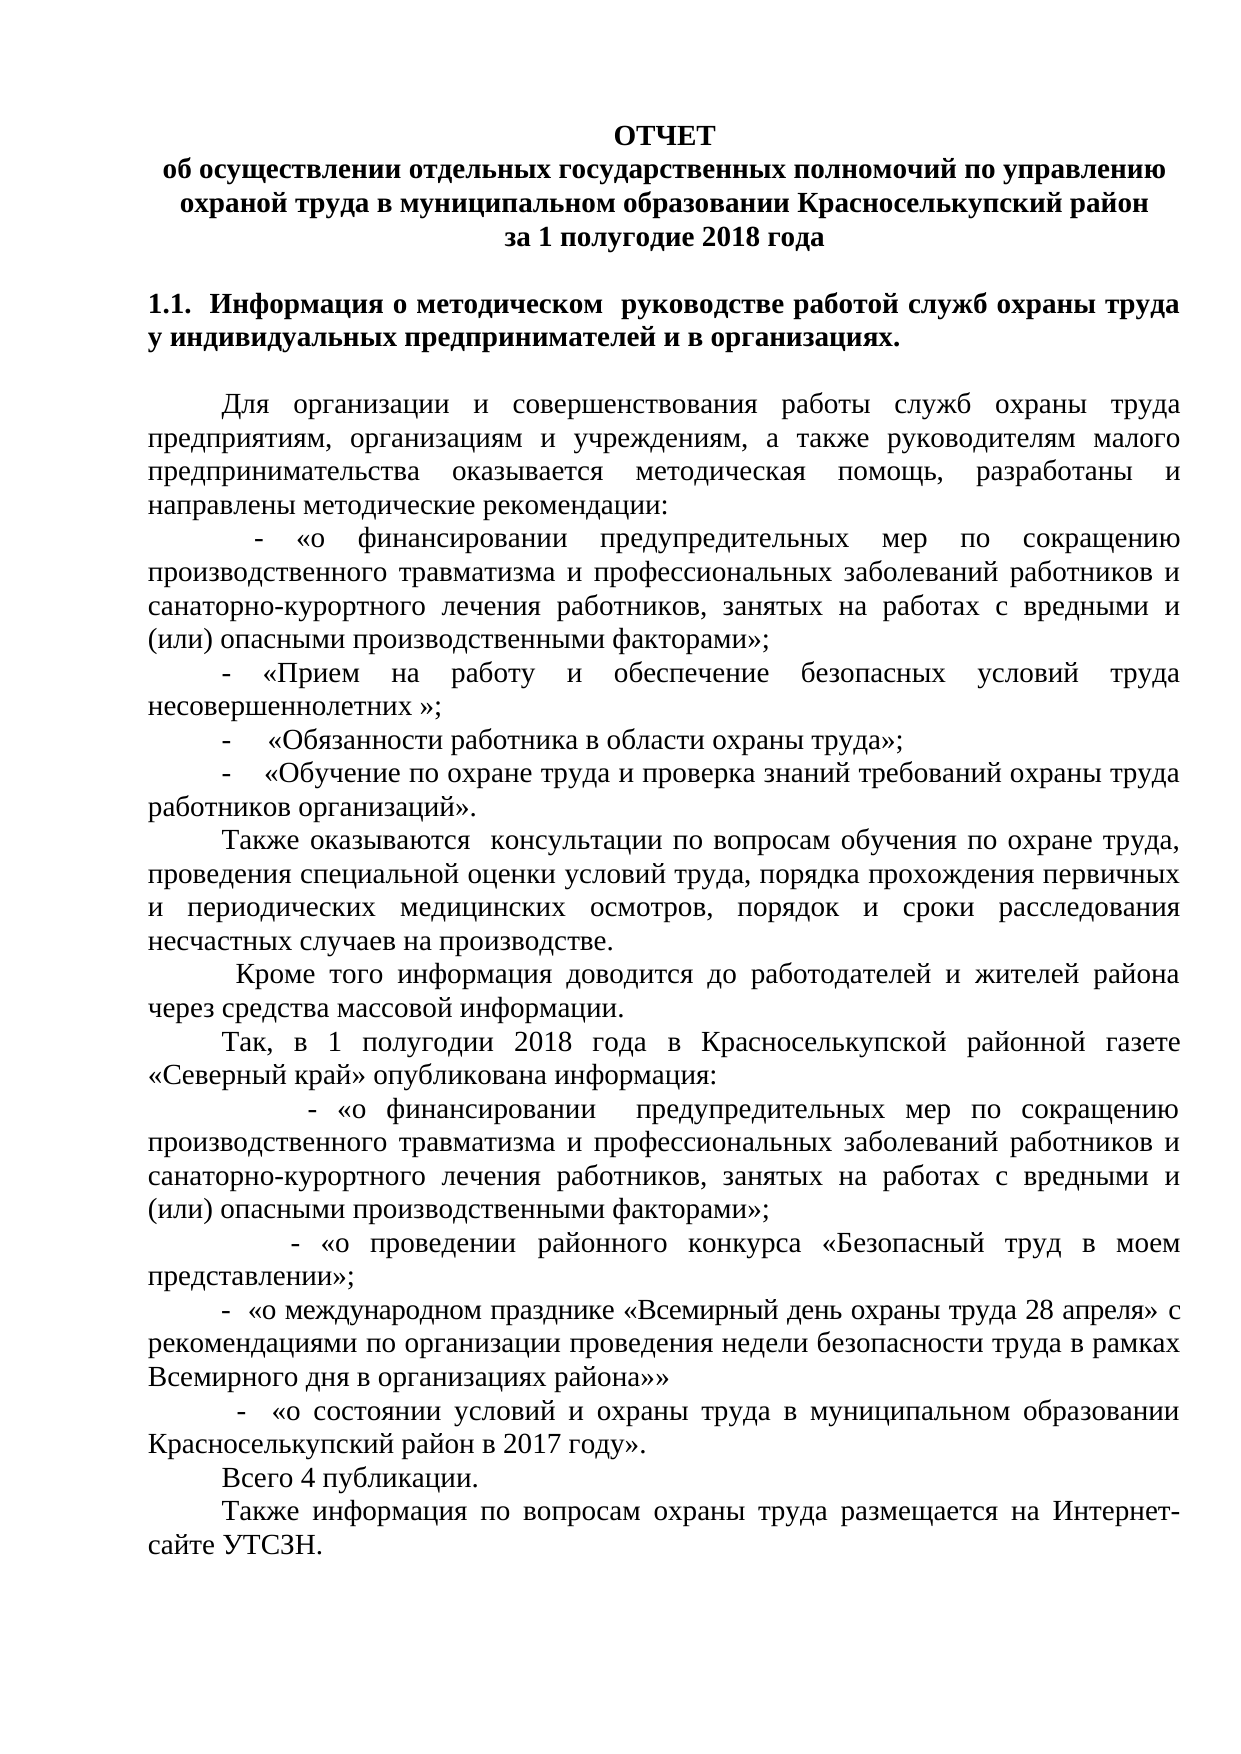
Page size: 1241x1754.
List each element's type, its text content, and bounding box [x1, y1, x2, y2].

text - «Обязанности работника в области охраны труда»; [148, 722, 1181, 755]
text - «о состоянии условий и охраны труда в муниципальном образовании Красноселькупский район в 2017 году». [148, 1393, 1181, 1460]
text Для организации и совершенствования работы служб охраны труда предприятиям, организациям и учреждениям, а также руководителям малого предпринимательства оказывается методическая помощь, разработаны и направлены методические рекомендации: [148, 386, 1181, 521]
text - «о финансировании предупредительных мер по сокращению производственного травматизма и профессиональных заболеваний работников и санаторно-курортного лечения работников, занятых на работах с вредными и (или) опасными производственными факторами»; [148, 1091, 1181, 1225]
text - «о международном празднике «Всемирный день охраны труда 28 апреля» с рекомендациями по организации проведения недели безопасности труда в рамках Всемирного дня в организациях района»» [148, 1292, 1181, 1393]
text 1.1. Информация о методическом руководстве работой служб охраны труда у индивидуальных предпринимателей и в организациях. [148, 286, 1181, 353]
text - «о финансировании предупредительных мер по сокращению производственного травматизма и профессиональных заболеваний работников и санаторно-курортного лечения работников, занятых на работах с вредными и (или) опасными производственными факторами»; [148, 521, 1181, 655]
text - «Обучение по охране труда и проверка знаний требований охраны труда работников организаций». [148, 755, 1181, 822]
text Кроме того информация доводится до работодателей и жителей района через средства массовой информации. [148, 957, 1181, 1024]
text Также информация по вопросам охраны труда размещается на Интернет-сайте УТСЗН. [148, 1493, 1181, 1560]
text Также оказываются консультации по вопросам обучения по охране труда, проведения специальной оценки условий труда, порядка прохождения первичных и периодических медицинских осмотров, порядок и сроки расследования несчастных случаев на производстве. [148, 822, 1181, 957]
text об осуществлении отдельных государственных полномочий по управлению охраной труда в муниципальном образовании Красноселькупский район [148, 152, 1181, 219]
text - «о проведении районного конкурса «Безопасный труд в моем представлении»; [148, 1225, 1181, 1292]
text ОТЧЕТ [148, 118, 1181, 152]
text Всего 4 публикации. [148, 1460, 1181, 1493]
text за 1 полугодие 2018 года [148, 219, 1181, 252]
text Так, в 1 полугодии 2018 года в Красноселькупской районной газете «Северный край» опубликована информация: [148, 1024, 1181, 1091]
text - «Прием на работу и обеспечение безопасных условий труда несовершеннолетних »; [148, 655, 1181, 722]
